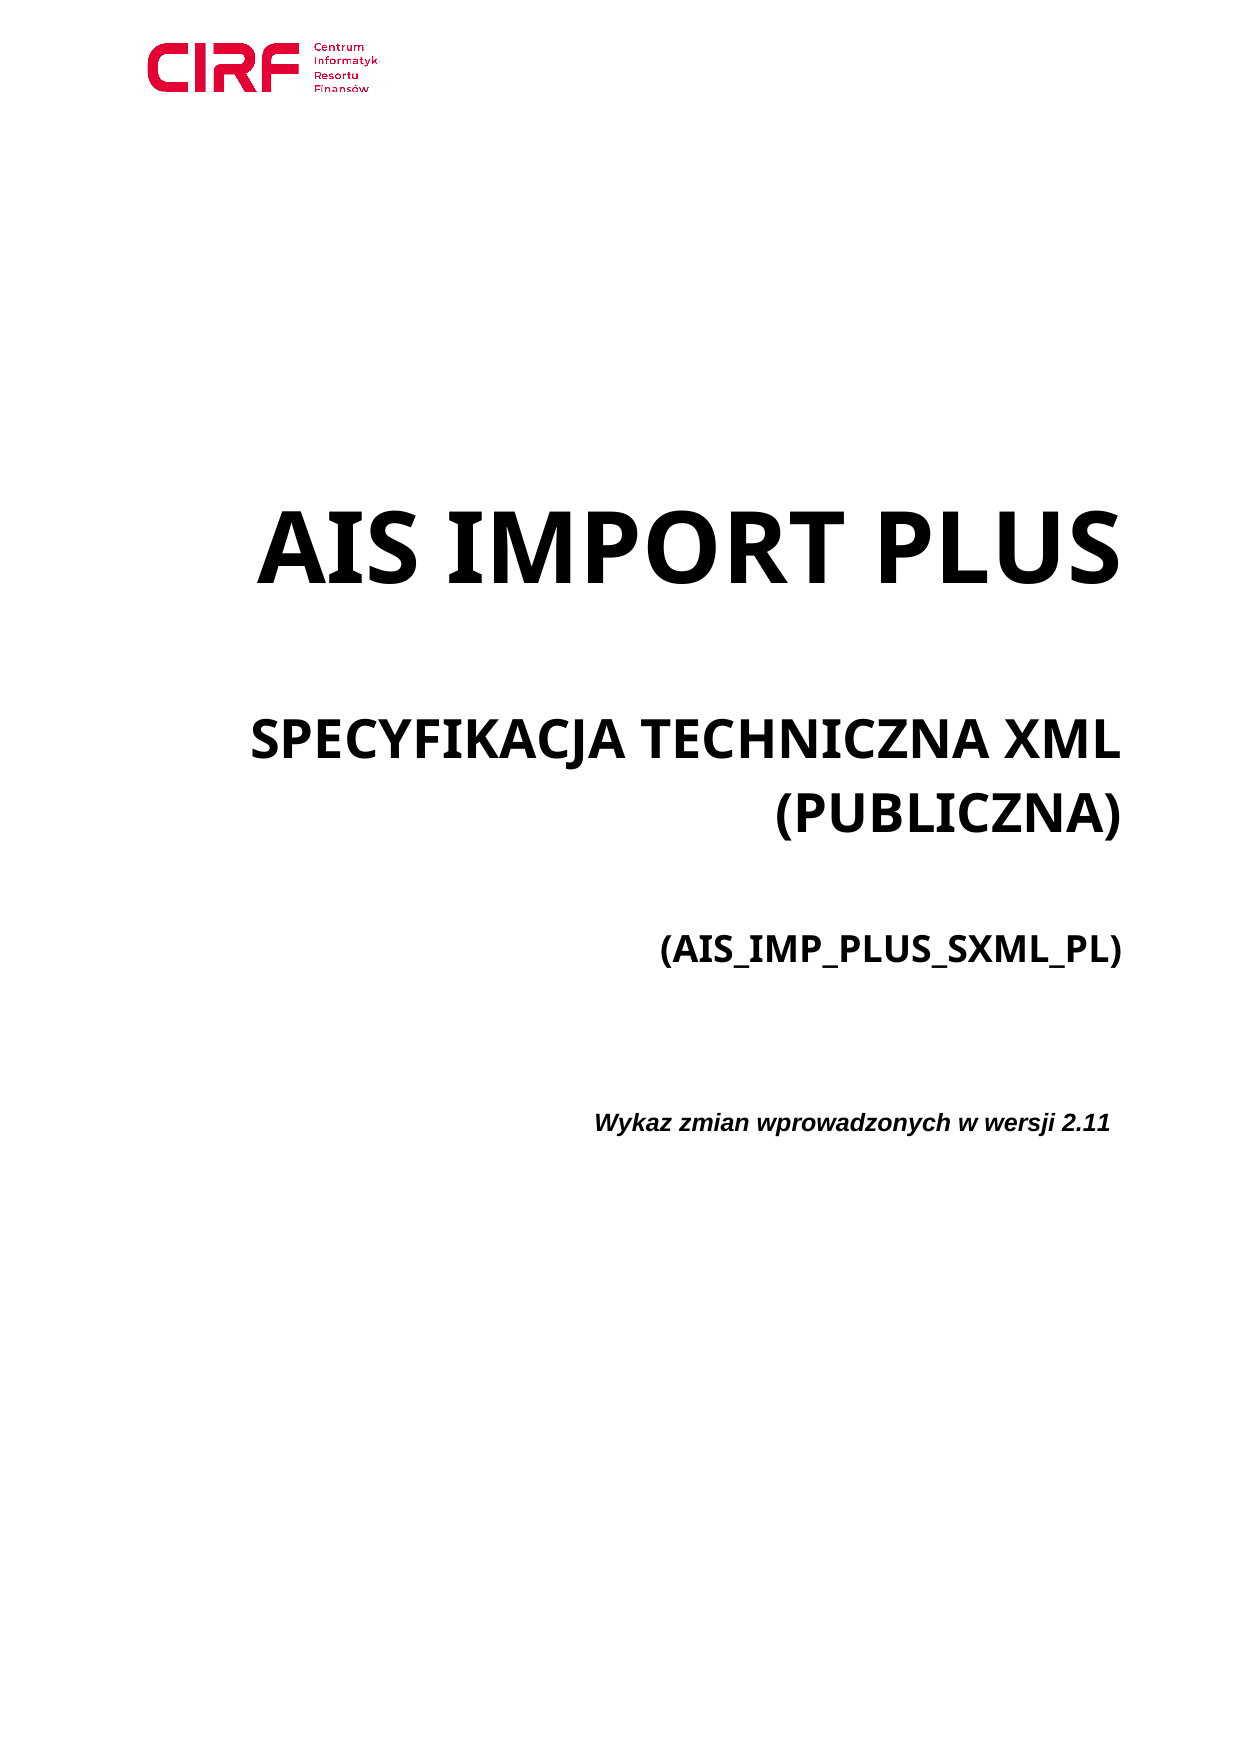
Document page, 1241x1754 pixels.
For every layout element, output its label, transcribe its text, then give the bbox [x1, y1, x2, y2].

picture [147, 43, 380, 92]
text Wykaz zmian wprowadzonych w wersji 2.11 [516, 1108, 1113, 1137]
text SPECYFIKACJA TECHNICZNA XML (PUBLICZNA) [148, 701, 1122, 848]
text (AIS_IMP_PLUS_SXML_PL) [148, 922, 1122, 973]
text AIS IMPORT PLUS [148, 477, 1122, 613]
